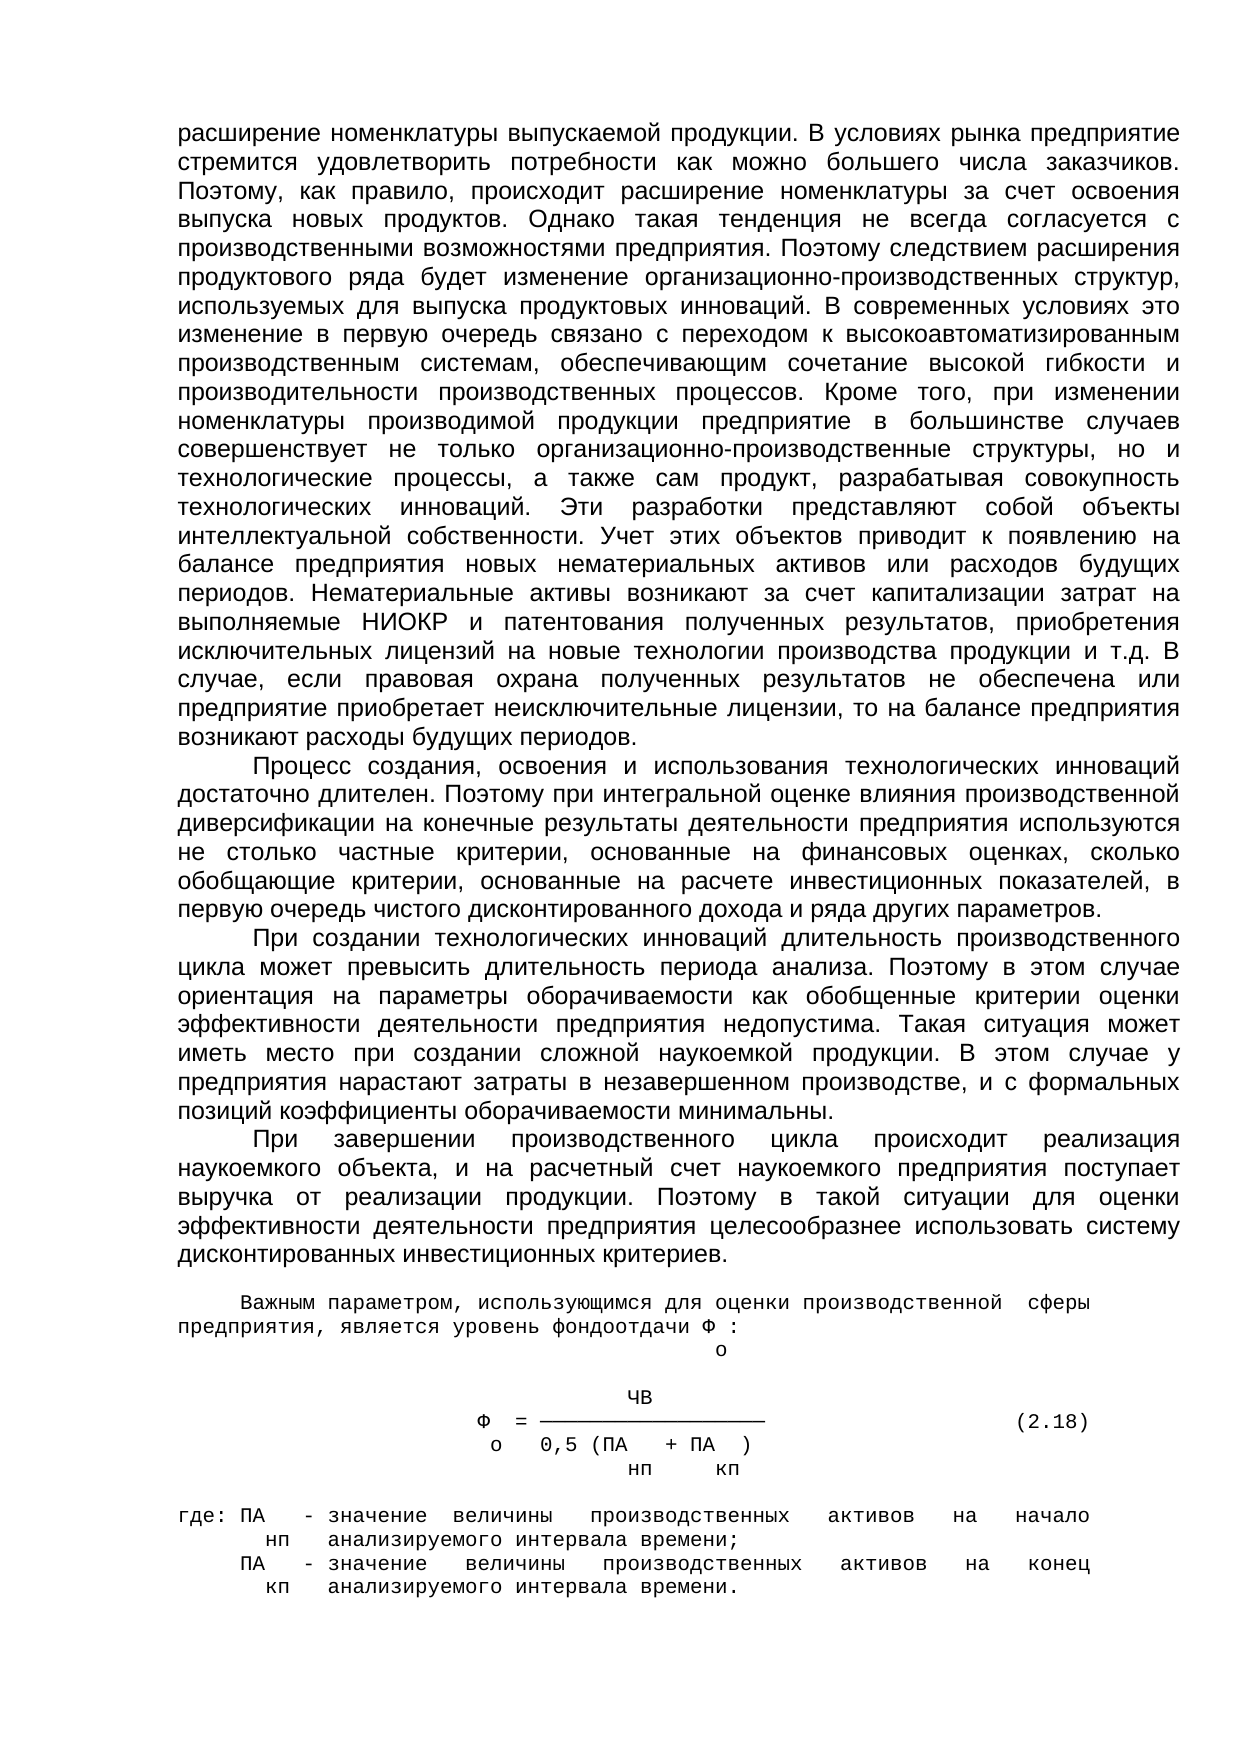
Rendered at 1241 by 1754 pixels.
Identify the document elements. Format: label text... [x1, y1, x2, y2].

text ЧВ [177, 1387, 1181, 1411]
text нп анализируемого интервала времени; [177, 1529, 1181, 1553]
text При создании технологических инноваций длительность производственного цикла может превысить длительность периода анализа. Поэтому в этом случае ориентация на параметры оборачиваемости как обобщенные критерии оценки эффективности деятельности предприятия недопустима. Такая ситуация может иметь место при создании сложной наукоемкой продукции. В этом случае у предприятия нарастают затраты в незавершенном производстве, и с формальных позиций коэффициенты оборачиваемости минимальны. [177, 923, 1181, 1124]
text Ф = ────────────────── (2.18) [177, 1411, 1181, 1434]
text кп анализируемого интервала времени. [177, 1576, 1181, 1600]
text где: ПА - значение величины производственных активов на начало [177, 1506, 1181, 1529]
text Важным параметром, использующимся для оценки производственной сферы [177, 1292, 1181, 1316]
text ПА - значение величины производственных активов на конец [177, 1553, 1181, 1576]
text о [177, 1339, 1181, 1363]
text предприятия, является уровень фондоотдачи Ф : [177, 1316, 1181, 1339]
text о 0,5 (ПА + ПА ) [177, 1434, 1181, 1458]
text При завершении производственного цикла происходит реализация наукоемкого объекта, и на расчетный счет наукоемкого предприятия поступает выручка от реализации продукции. Поэтому в такой ситуации для оценки эффективности деятельности предприятия целесообразнее использовать систему дисконтированных инвестиционных критериев. [177, 1124, 1181, 1268]
text Процесс создания, освоения и использования технологических инноваций достаточно длителен. Поэтому при интегральной оценке влияния производственной диверсификации на конечные результаты деятельности предприятия используются не столько частные критерии, основанные на финансовых оценках, сколько обобщающие критерии, основанные на расчете инвестиционных показателей, в первую очередь чистого дисконтированного дохода и ряда других параметров. [177, 751, 1181, 923]
text нп кп [177, 1458, 1181, 1482]
